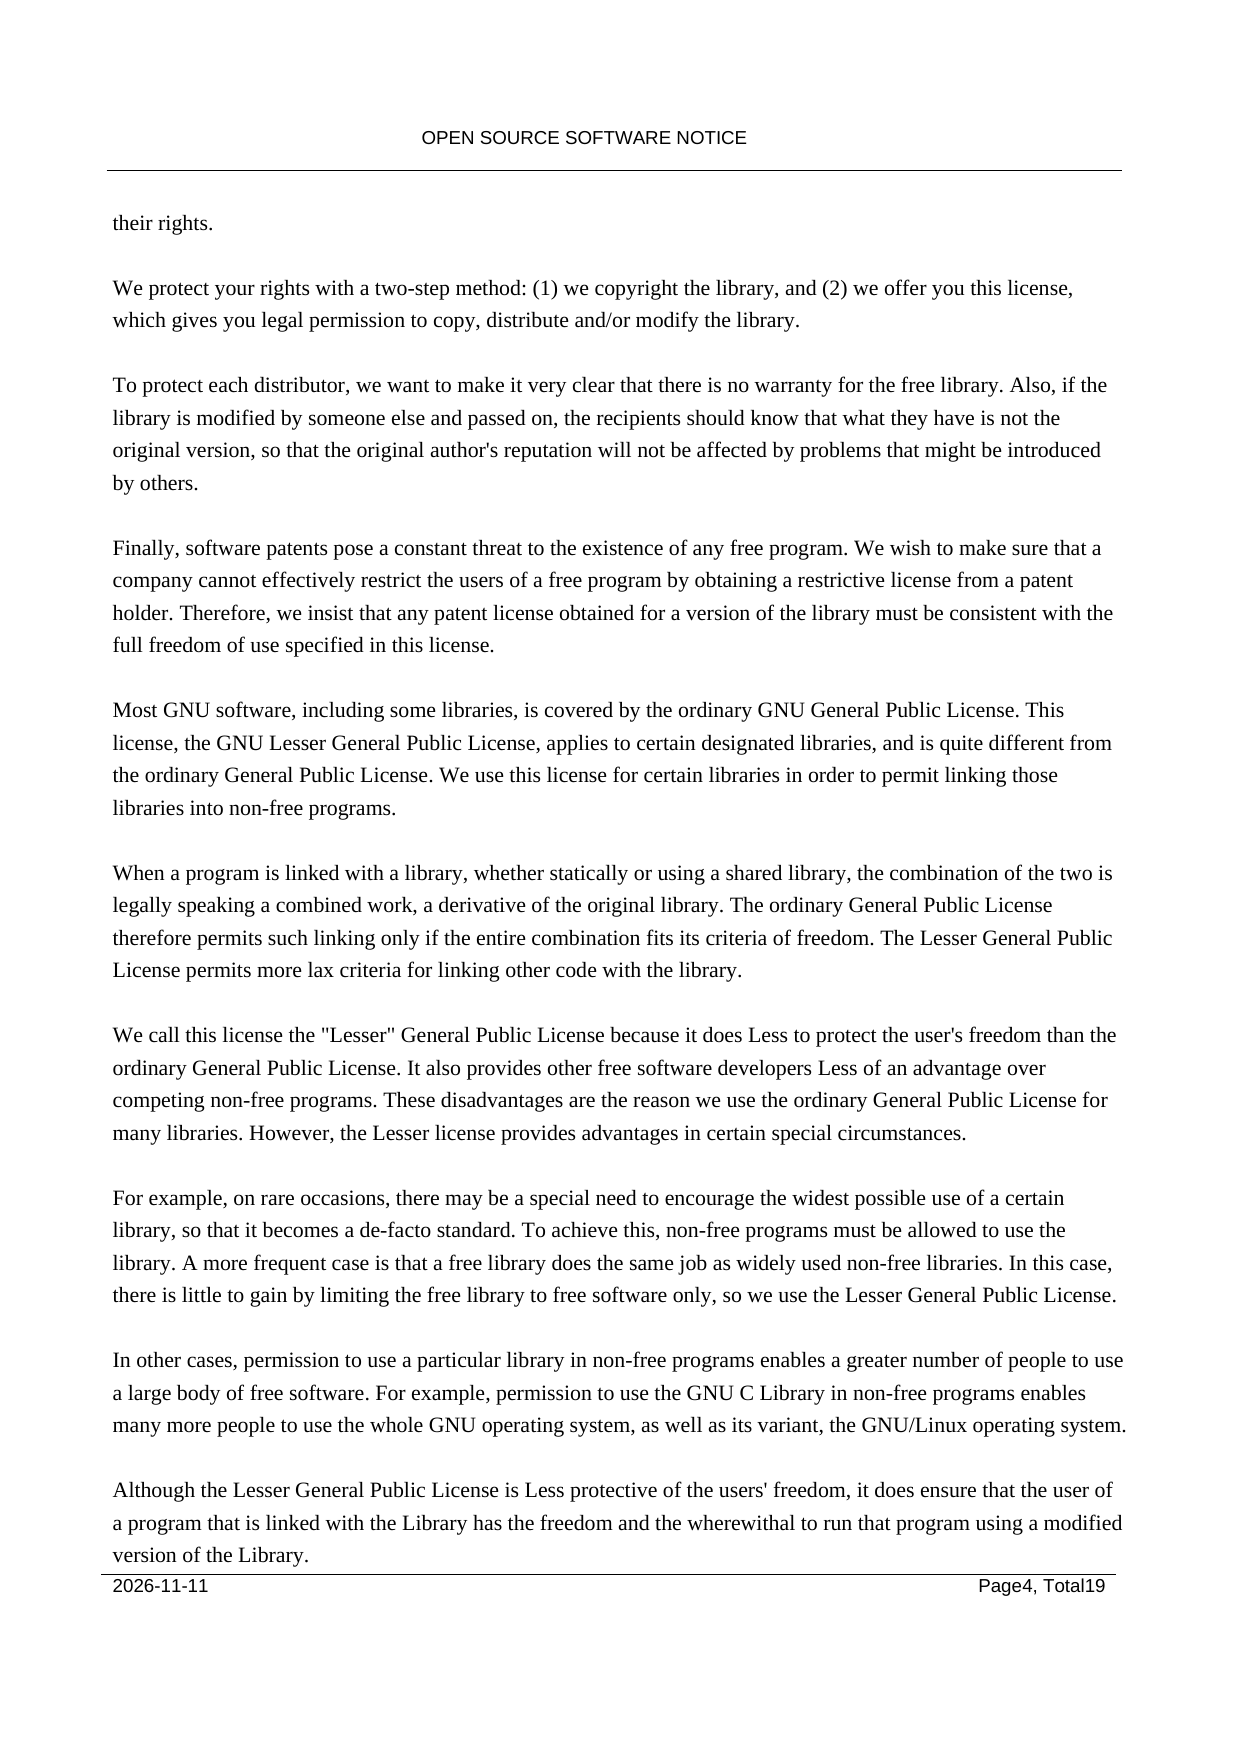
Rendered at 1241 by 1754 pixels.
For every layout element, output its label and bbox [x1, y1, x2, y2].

text [112, 206, 1128, 1571]
